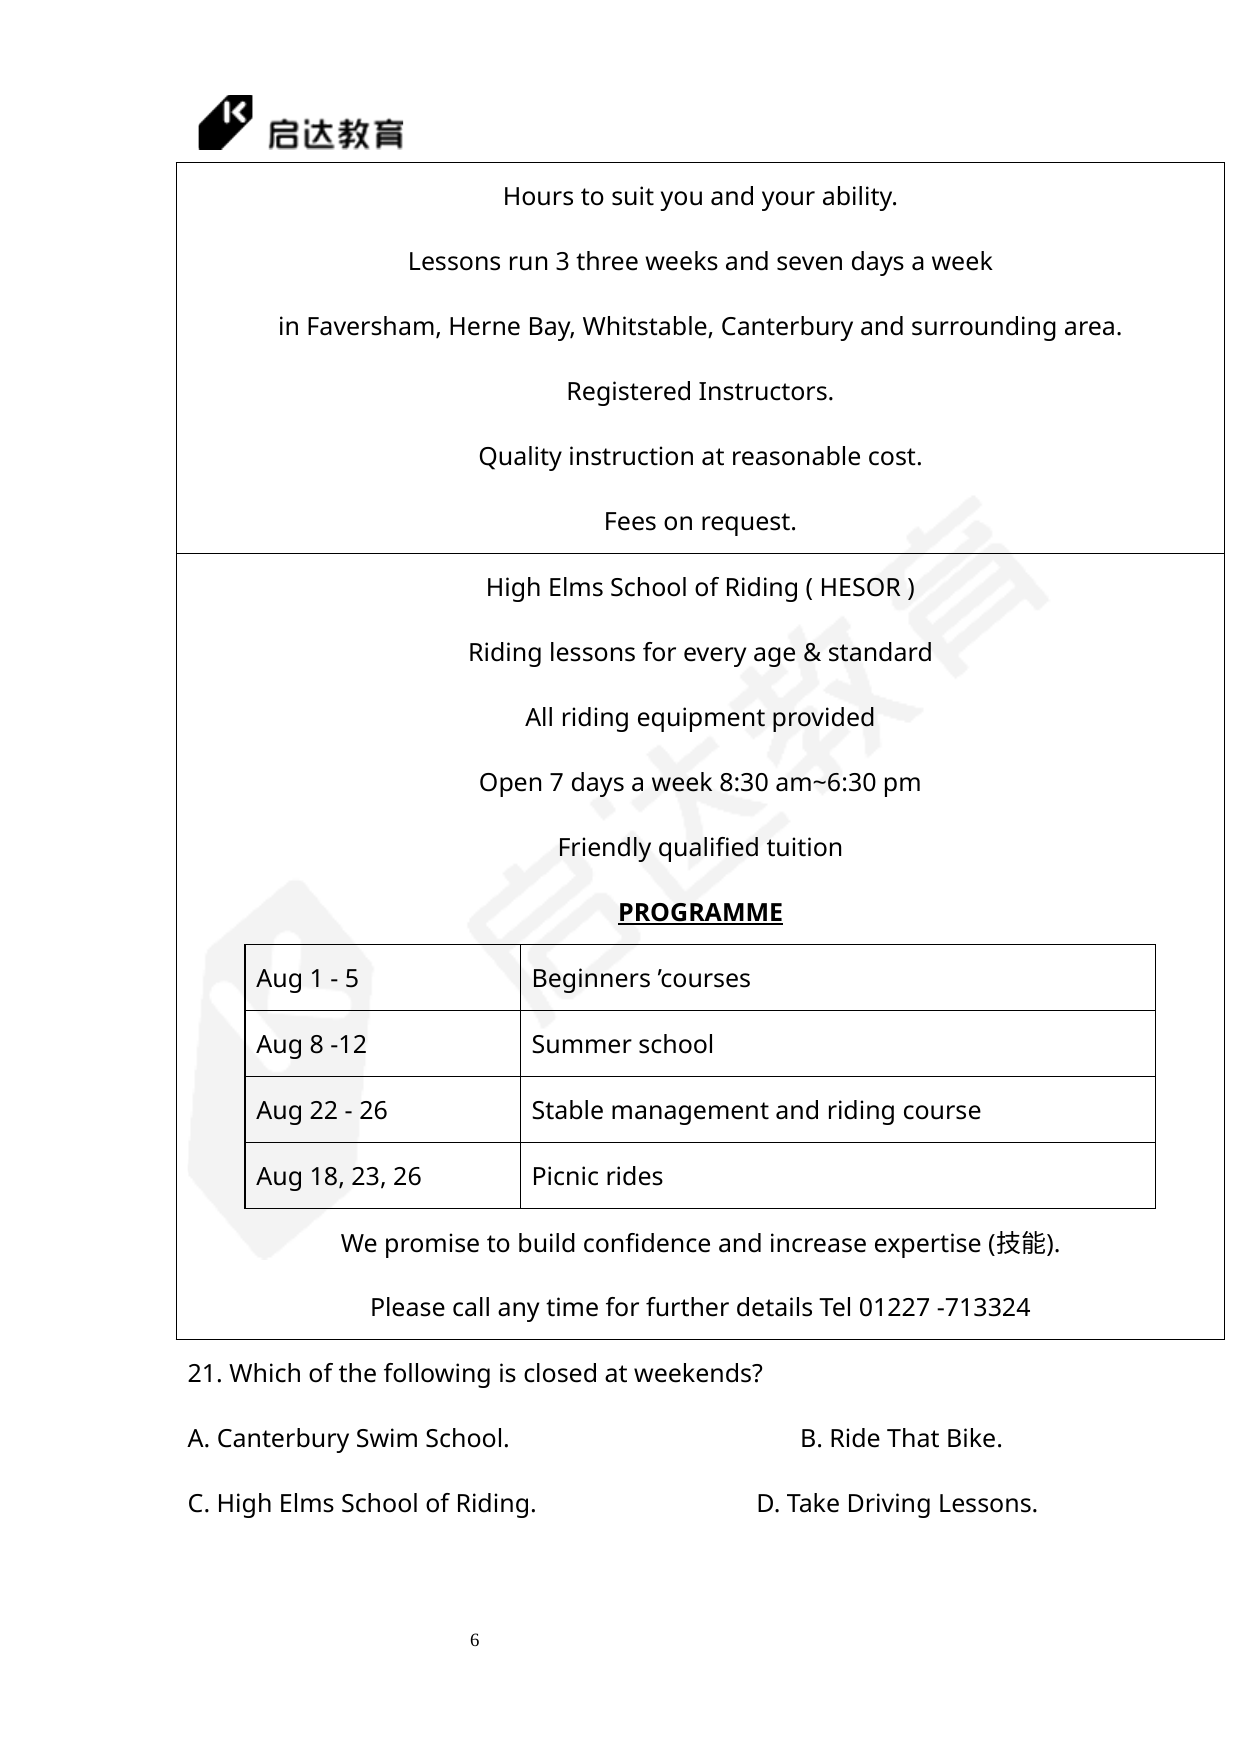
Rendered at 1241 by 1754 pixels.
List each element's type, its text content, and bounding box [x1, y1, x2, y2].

text C. High Elms School of Riding. D. Take Driving Lessons. [187, 1470, 1053, 1535]
text 21. Which of the following is closed at weekends? [187, 1340, 1053, 1405]
picture [198, 95, 404, 150]
table_cell High Elms School of Riding ( HESOR ) Riding lessons for every age & standard All riding equipment provided Open 7 days a week 8:30 am~6:30 pm Friendly qualified tuition PROGRAMME We promise to build confidence and increase expertise (技能). Please call any time for further details Tel 01227 -713324 [177, 554, 1224, 1339]
text A. Canterbury Swim School. B. Ride That Bike. [187, 1405, 1053, 1470]
